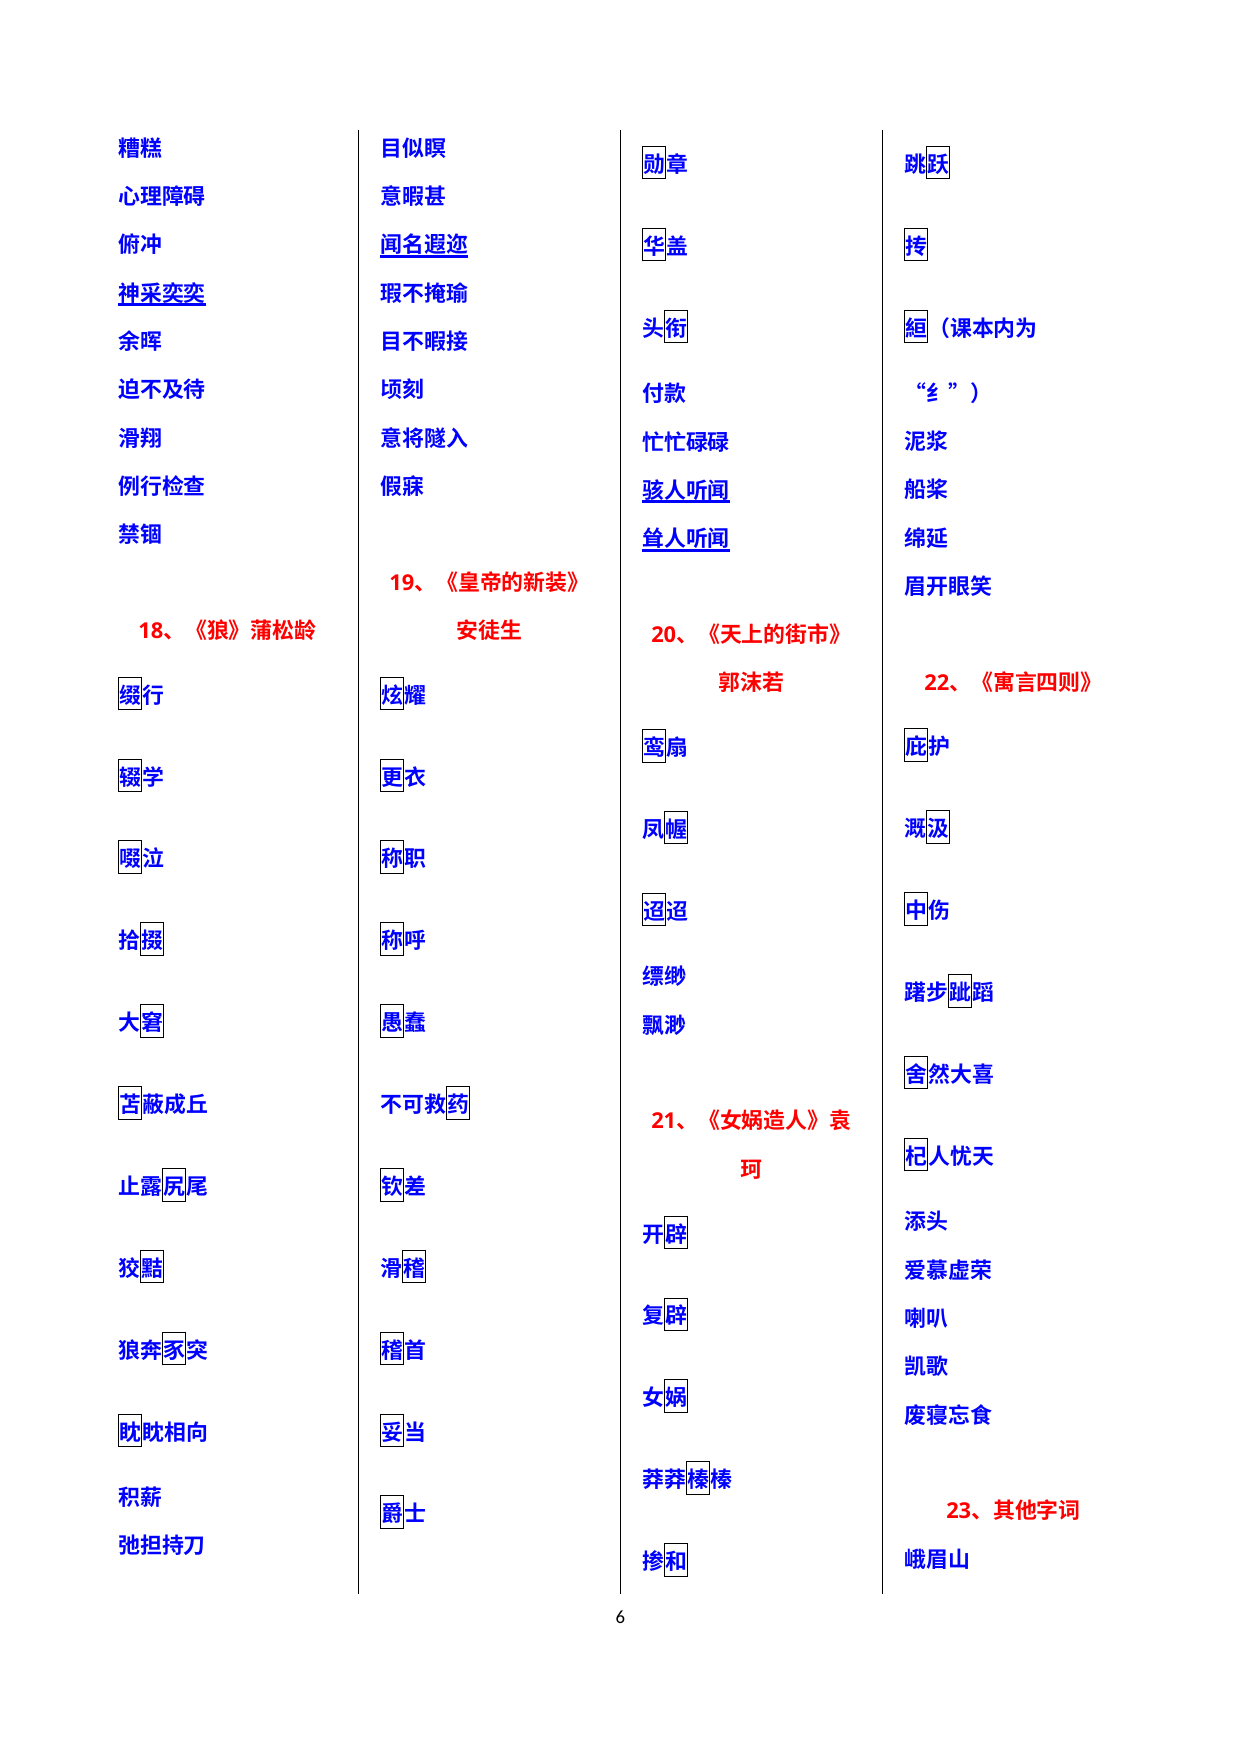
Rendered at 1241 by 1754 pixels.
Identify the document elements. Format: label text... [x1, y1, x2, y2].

text 稽首 [380, 1316, 598, 1381]
text 狼奔豕突 [118, 1316, 336, 1381]
text 21、《女娲造人》袁珂 [642, 1103, 860, 1184]
text 爵士 [380, 1480, 598, 1545]
text 耸人听闻 [642, 521, 860, 553]
text 拾掇 [118, 907, 336, 972]
text 迫不及待 [118, 372, 336, 404]
text 称职 [380, 825, 598, 890]
text 称呼 [380, 907, 598, 972]
text 鸾扇 [642, 713, 860, 778]
text 缀行 [118, 661, 336, 726]
text 愚蠢 [380, 988, 598, 1053]
text 不可救药 [380, 1070, 598, 1135]
text 安徒生 [380, 613, 598, 645]
text 弛担持刀 [118, 1528, 336, 1561]
text 躇步跐蹈 [904, 958, 1122, 1023]
text 止露尻尾 [118, 1152, 336, 1217]
text 例行检查 [118, 468, 336, 501]
text 俯冲 [118, 227, 336, 259]
text 炫耀 [380, 661, 598, 726]
text 缥缈 [642, 959, 860, 991]
text 狡黠 [118, 1234, 336, 1299]
text 絙（课本内为 “纟”） [904, 294, 1122, 408]
text 22、《寓言四则》 [904, 664, 1122, 697]
text 大窘 [118, 988, 336, 1053]
text 瑕不掩瑜 [380, 275, 598, 308]
text 心理障碍 [118, 178, 336, 211]
text 神采奕奕 [118, 275, 336, 308]
text 余晖 [118, 323, 336, 356]
text 船桨 [904, 472, 1122, 504]
text 迢迢 [642, 877, 860, 942]
text 滑翔 [118, 420, 336, 453]
text 凯歌 [904, 1349, 1122, 1381]
text 闻名遐迩 [380, 227, 598, 259]
text 苫蔽成丘 [118, 1070, 336, 1135]
text 废寝忘食 [904, 1397, 1122, 1430]
text 积薪 [118, 1480, 336, 1512]
text 中伤 [904, 876, 1122, 941]
text 抟 [904, 212, 1122, 277]
text 目似瞑 [380, 130, 598, 163]
text 泥浆 [904, 423, 1122, 456]
text 喇叭 [904, 1301, 1122, 1333]
text 付款 [642, 376, 860, 408]
text 糟糕 [118, 130, 336, 163]
text 妥当 [380, 1398, 598, 1463]
text 20、《天上的街市》 [642, 617, 860, 649]
text 爱慕虚荣 [904, 1252, 1122, 1285]
text 目不暇接 [380, 323, 598, 356]
text 顷刻 [380, 372, 598, 404]
text 溉汲 [904, 794, 1122, 859]
text 辍学 [118, 743, 336, 808]
text 女娲 [642, 1364, 860, 1429]
text 更衣 [380, 743, 598, 808]
text 头衔 [642, 294, 860, 359]
text 意将隧入 [380, 420, 598, 453]
text 18、《狼》蒲松龄 [118, 613, 336, 645]
text 勋章 [642, 130, 860, 195]
text 庇护 [904, 713, 1122, 778]
text 莽莽榛榛 [642, 1446, 860, 1511]
text 跳跃 [904, 130, 1122, 195]
text 复辟 [642, 1282, 860, 1347]
text 绵延 [904, 520, 1122, 553]
text 钦差 [380, 1152, 598, 1217]
text 啜泣 [118, 825, 336, 890]
text 开辟 [642, 1200, 860, 1265]
text 杞人忧天 [904, 1122, 1122, 1187]
text 23、其他字词 [904, 1493, 1122, 1525]
text 禁锢 [118, 517, 336, 549]
text 假寐 [380, 468, 598, 501]
text 意暇甚 [380, 178, 598, 211]
text 19、《皇帝的新装》 [380, 564, 598, 597]
text 添头 [904, 1204, 1122, 1236]
text 滑稽 [380, 1234, 598, 1299]
text 骇人听闻 [642, 472, 860, 505]
text 凤幄 [642, 795, 860, 860]
text 眈眈相向 [118, 1398, 336, 1463]
text 忙忙碌碌 [642, 424, 860, 457]
text 郭沫若 [642, 665, 860, 697]
text 华盖 [642, 212, 860, 277]
text 舍然大喜 [904, 1040, 1122, 1105]
text 掺和 [642, 1527, 860, 1592]
text 眉开眼笑 [904, 568, 1122, 601]
text 飘渺 [642, 1007, 860, 1040]
text 峨眉山 [904, 1541, 1122, 1574]
